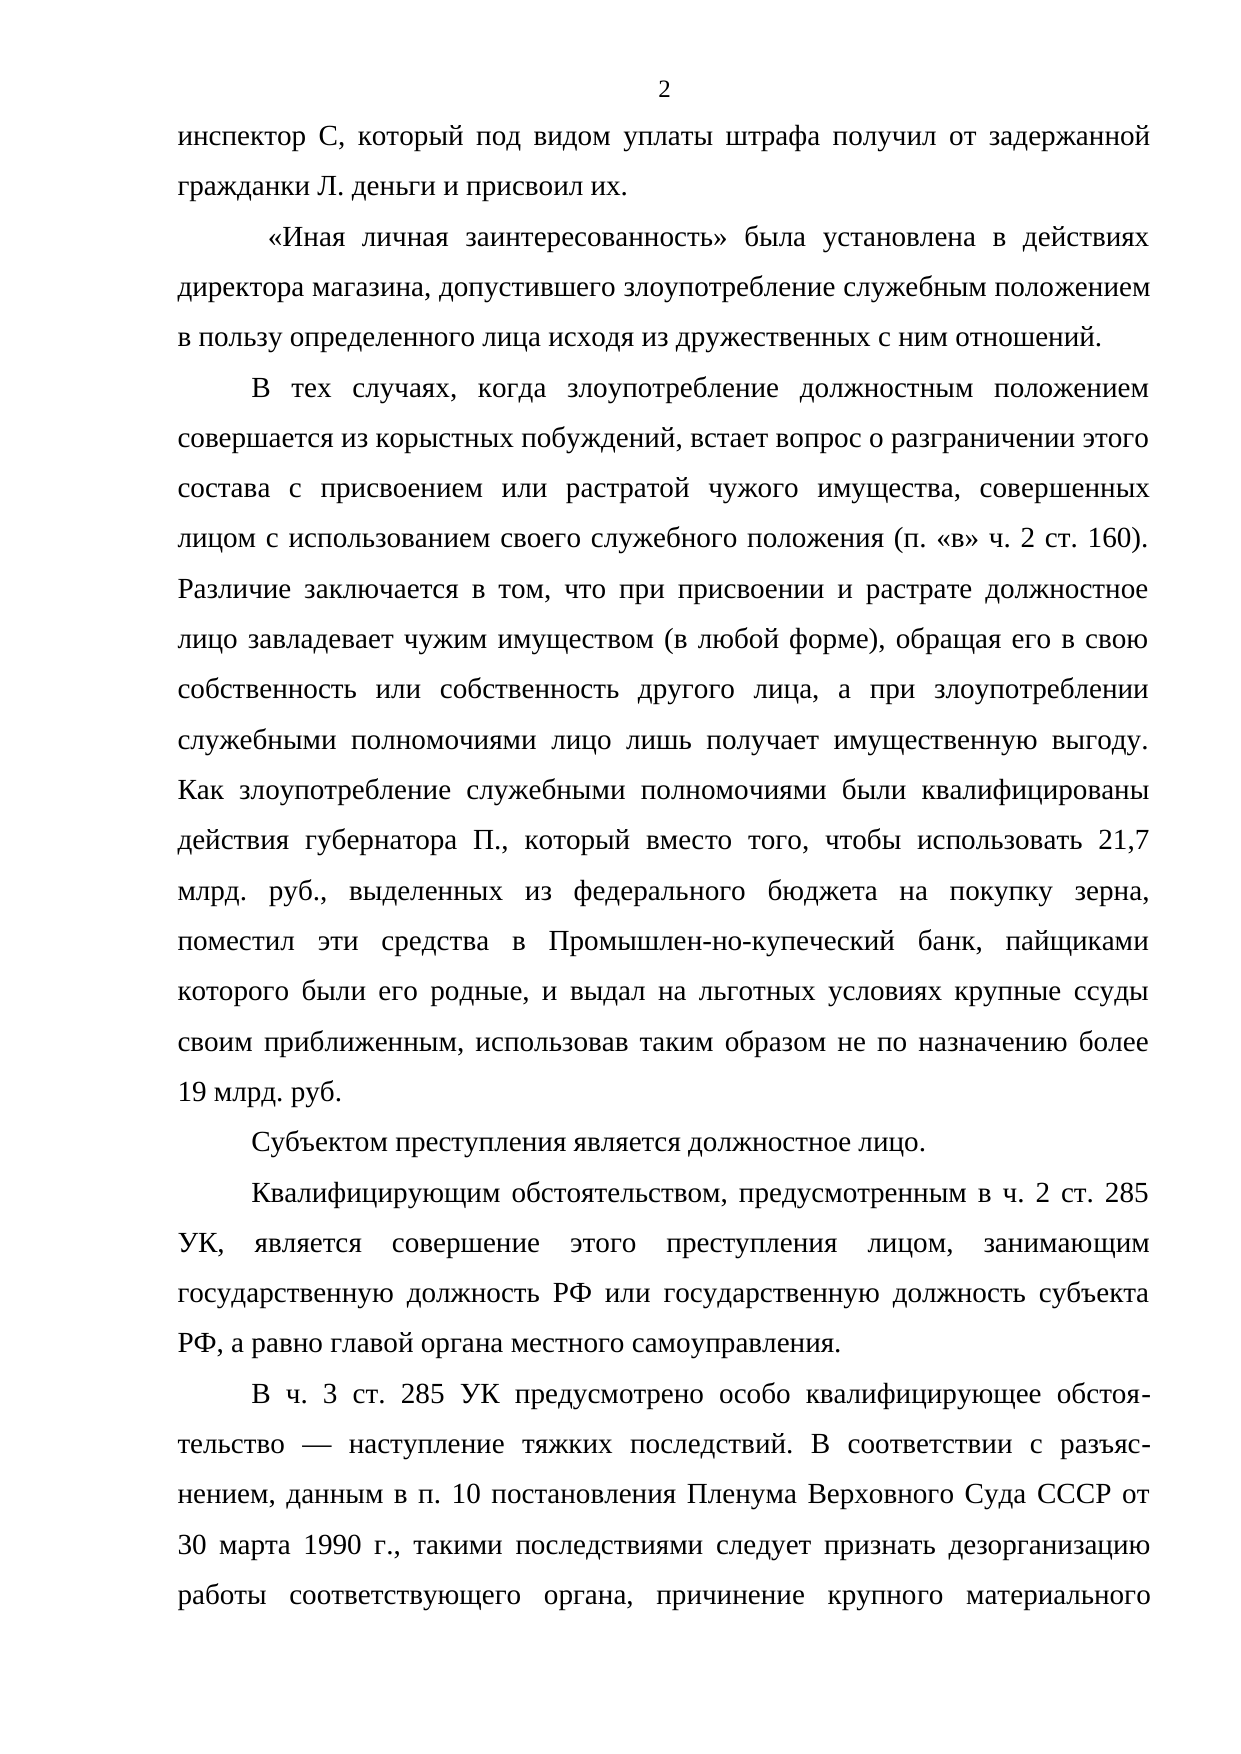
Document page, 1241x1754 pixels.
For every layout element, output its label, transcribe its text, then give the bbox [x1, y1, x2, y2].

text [177, 1376, 1151, 1611]
text «Иная личная заинтересованность» была установлена в действиях директора магазина, допустившего злоупотребление служебным положением в пользу определенного лица исходя из дружественных с ним отношений. [177, 219, 1150, 353]
text Субъектом преступления является должностное лицо. [177, 1124, 1150, 1158]
text В тех случаях, когда злоупотребление должностным положением совершается из корыстных побуждений, встает вопрос о разграничении этого состава с присвоением или растратой чужого имущества, совершенных лицом с использованием своего служебного положения (п. «в» ч. 2 ст. 160). Различие заключается в том, что при присвоении и растрате должностное лицо завладевает чужим имуществом (в любой форме), обращая его в свою собственность или собственность другого лица, а при злоупотреблении служебными полномочиями лицо лишь получает имущественную выгоду. Как злоупотребление служебными полномочиями были квалифицированы действия губернатора П., который вместо того, чтобы использовать 21,7 млрд. руб., выделенных из федерального бюджета на покупку зерна, поместил эти средства в Промышлен-но-купеческий банк, пайщиками которого были его родные, и выдал на льготных условиях крупные ссуды своим приближенным, использовав таким образом не по назначению более 19 млрд. руб. [177, 370, 1150, 1108]
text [177, 118, 1152, 202]
text Квалифицирующим обстоятельством, предусмотренным в ч. 2 ст. 285 УК, является совершение этого преступления лицом, занимающим государственную должность РФ или государственную должность субъекта РФ, а равно главой органа местного самоуправления. [177, 1175, 1150, 1359]
